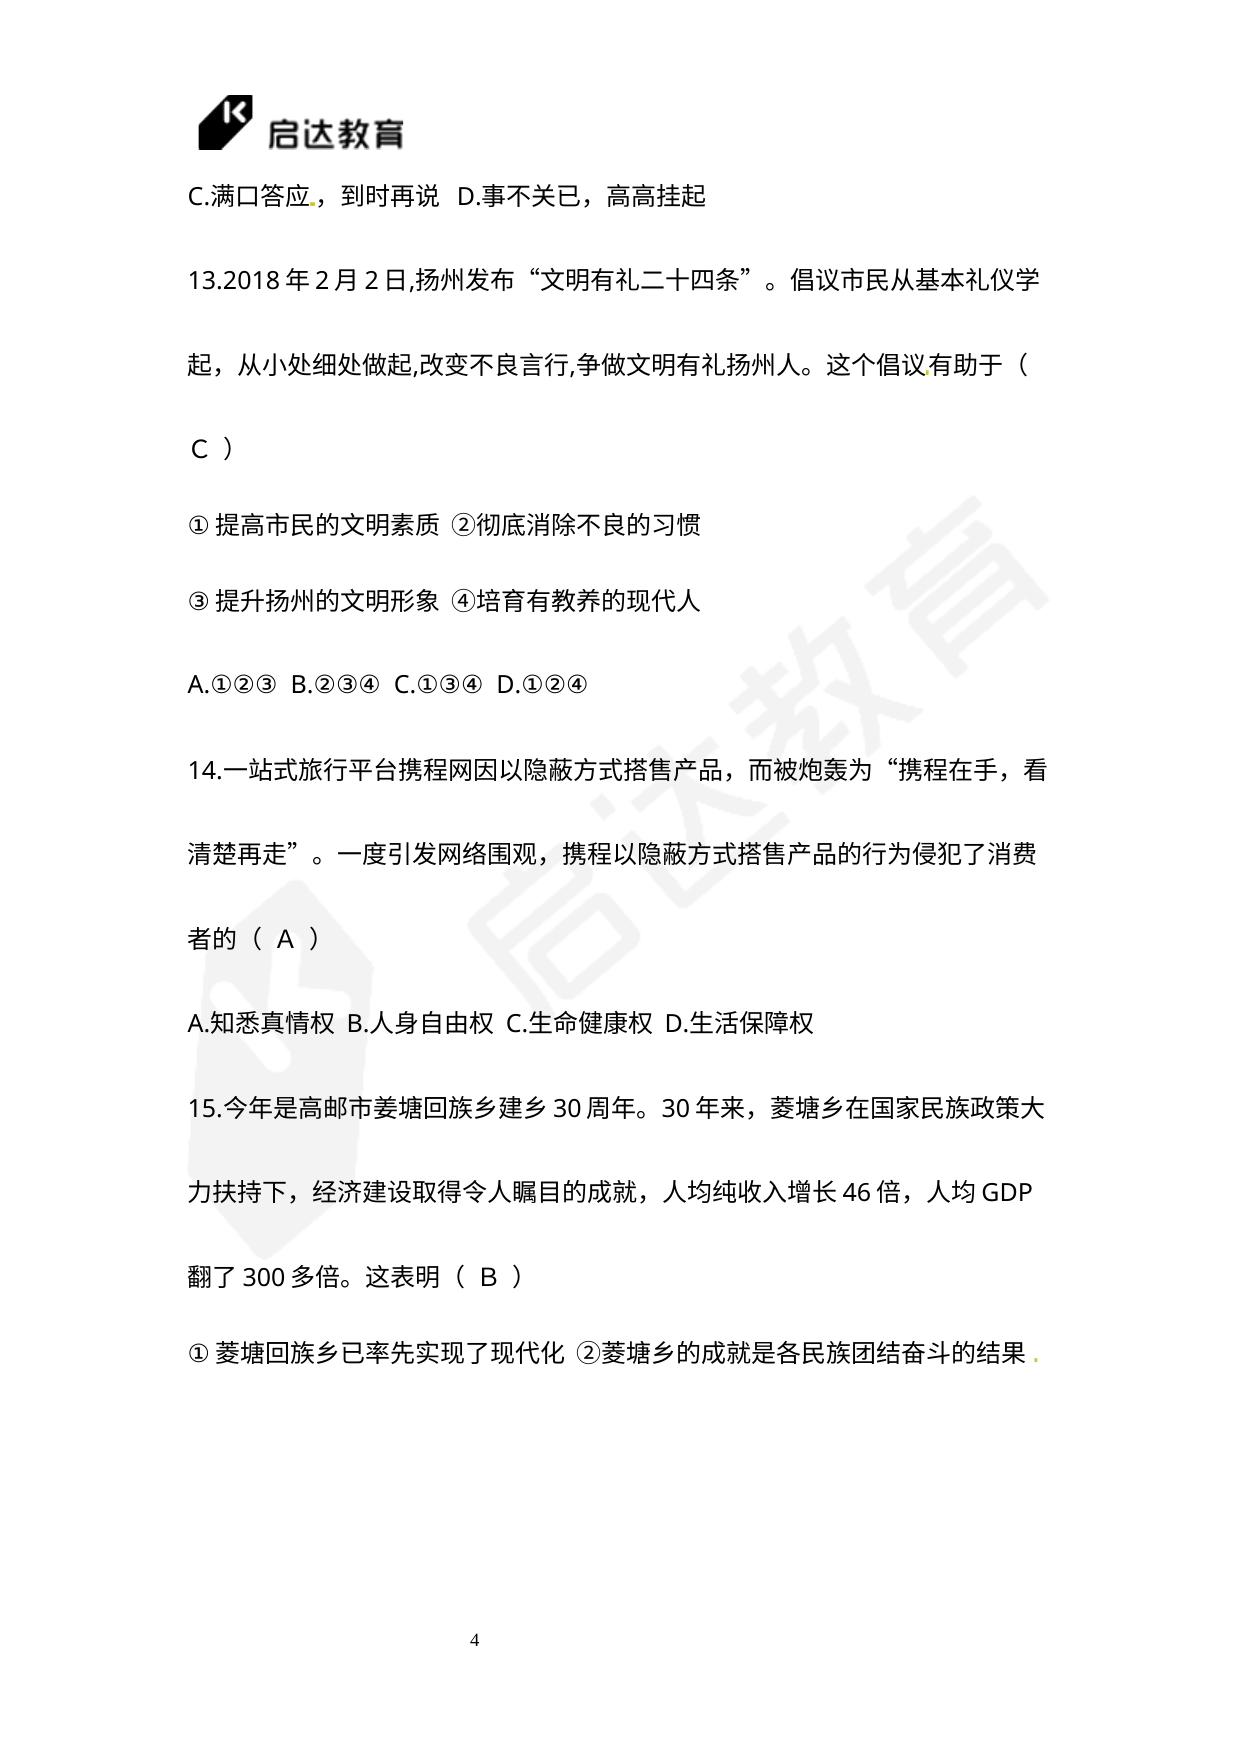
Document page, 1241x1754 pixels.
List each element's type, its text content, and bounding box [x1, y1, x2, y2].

text ③提升扬州的文明形象 ④培育有教养的现代人 A.①②③ B.②③④ C.①③④ D.①②④ 14.一站式旅行平台携程网因以隐蔽方式搭售产品，而被炮轰为“携程在手，看清楚再走”。一度引发网络围观，携程以隐蔽方式搭售产品的行为侵犯了消费者的（ Ａ ） A.知悉真情权 B.人身自由权 C.生命健康权 D.生活保障权 15.今年是高邮市姜塘回族乡建乡30周年。30年来，菱塘乡在国家民族政策大力扶持下，经济建设取得令人瞩目的成就，人均纯收入增长46倍，人均GDP翻了300多倍。这表明（ Ｂ ） [187, 567, 1053, 1308]
picture [198, 95, 404, 150]
text C.满口答应，到时再说 D.事不关已，高高挂起 13.2018年2月2日,扬州发布“文明有礼二十四条”。倡议市民从基本礼仪学起，从小处细处做起,改变不良言行,争做文明有礼扬州人。这个倡议有助于（ Ｃ ） [187, 162, 1053, 480]
text ①提高市民的文明素质 ②彻底消除不良的习惯 [187, 491, 1053, 556]
text ①菱塘回族乡已率先实现了现代化 ②菱塘乡的成就是各民族团结奋斗的结果[来源:Zxxk.Com] [187, 1319, 1053, 1468]
